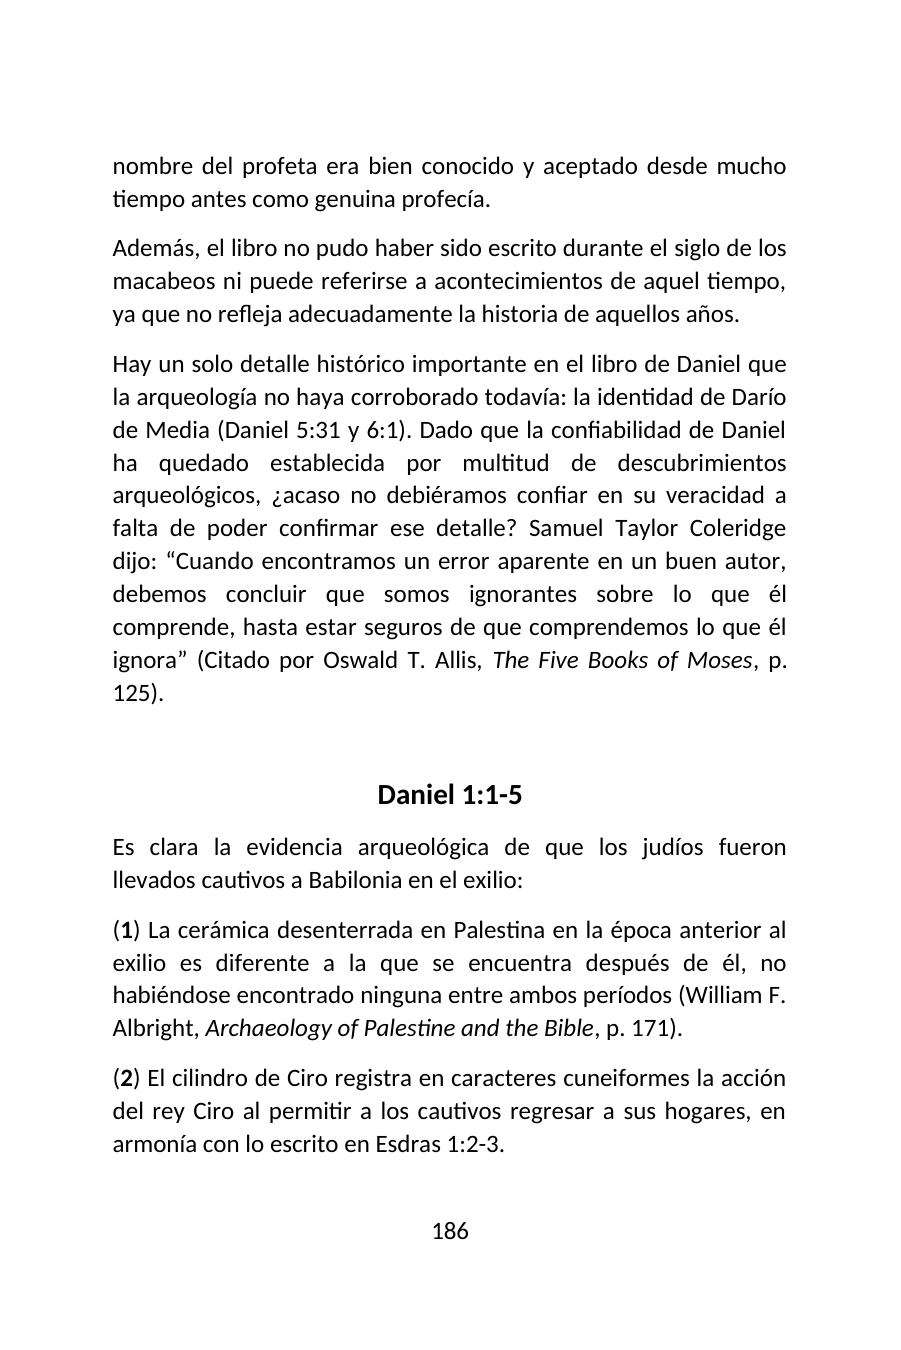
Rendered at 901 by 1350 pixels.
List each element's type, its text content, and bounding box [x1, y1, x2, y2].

text Es clara la evidencia arqueológica de que los judíos fueron llevados cautivos a Babilonia en el exilio: [112, 831, 788, 895]
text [112, 150, 788, 213]
text Hay un solo detalle histórico importante en el libro de Daniel que la arqueología no haya corroborado todavía: la identidad de Darío de Media (Daniel 5:31 y 6:1). Dado que la confiabilidad de Daniel ha quedado establecida por multitud de descubrimientos arqueológicos, ¿acaso no debiéramos confiar en su veracidad a falta de poder confirmar ese detalle? Samuel Taylor Coleridge dijo: “Cuando encontramos un error aparente en un buen autor, debemos concluir que somos ignorantes sobre lo que él comprende, hasta estar seguros de que comprendemos lo que él ignora” (Citado por Oswald T. Allis, The Five Books of Moses, p. 125). [112, 348, 788, 708]
text Daniel 1:1-5 [112, 776, 788, 812]
text Además, el libro no pudo haber sido escrito durante el siglo de los macabeos ni puede referirse a acontecimientos de aquel tiempo, ya que no refleja adecuadamente la historia de aquellos años. [112, 232, 788, 329]
text (1) La cerámica desenterrada en Palestina en la época anterior al exilio es diferente a la que se encuentra después de él, no habiéndose encontrado ninguna entre ambos períodos (William F. Albright, Archaeology of Palestine and the Bible, p. 171). [112, 914, 788, 1043]
text (2) El cilindro de Ciro registra en caracteres cuneiformes la acción del rey Ciro al permitir a los cautivos regresar a sus hogares, en armonía con lo escrito en Esdras 1:2-3. [112, 1062, 788, 1158]
